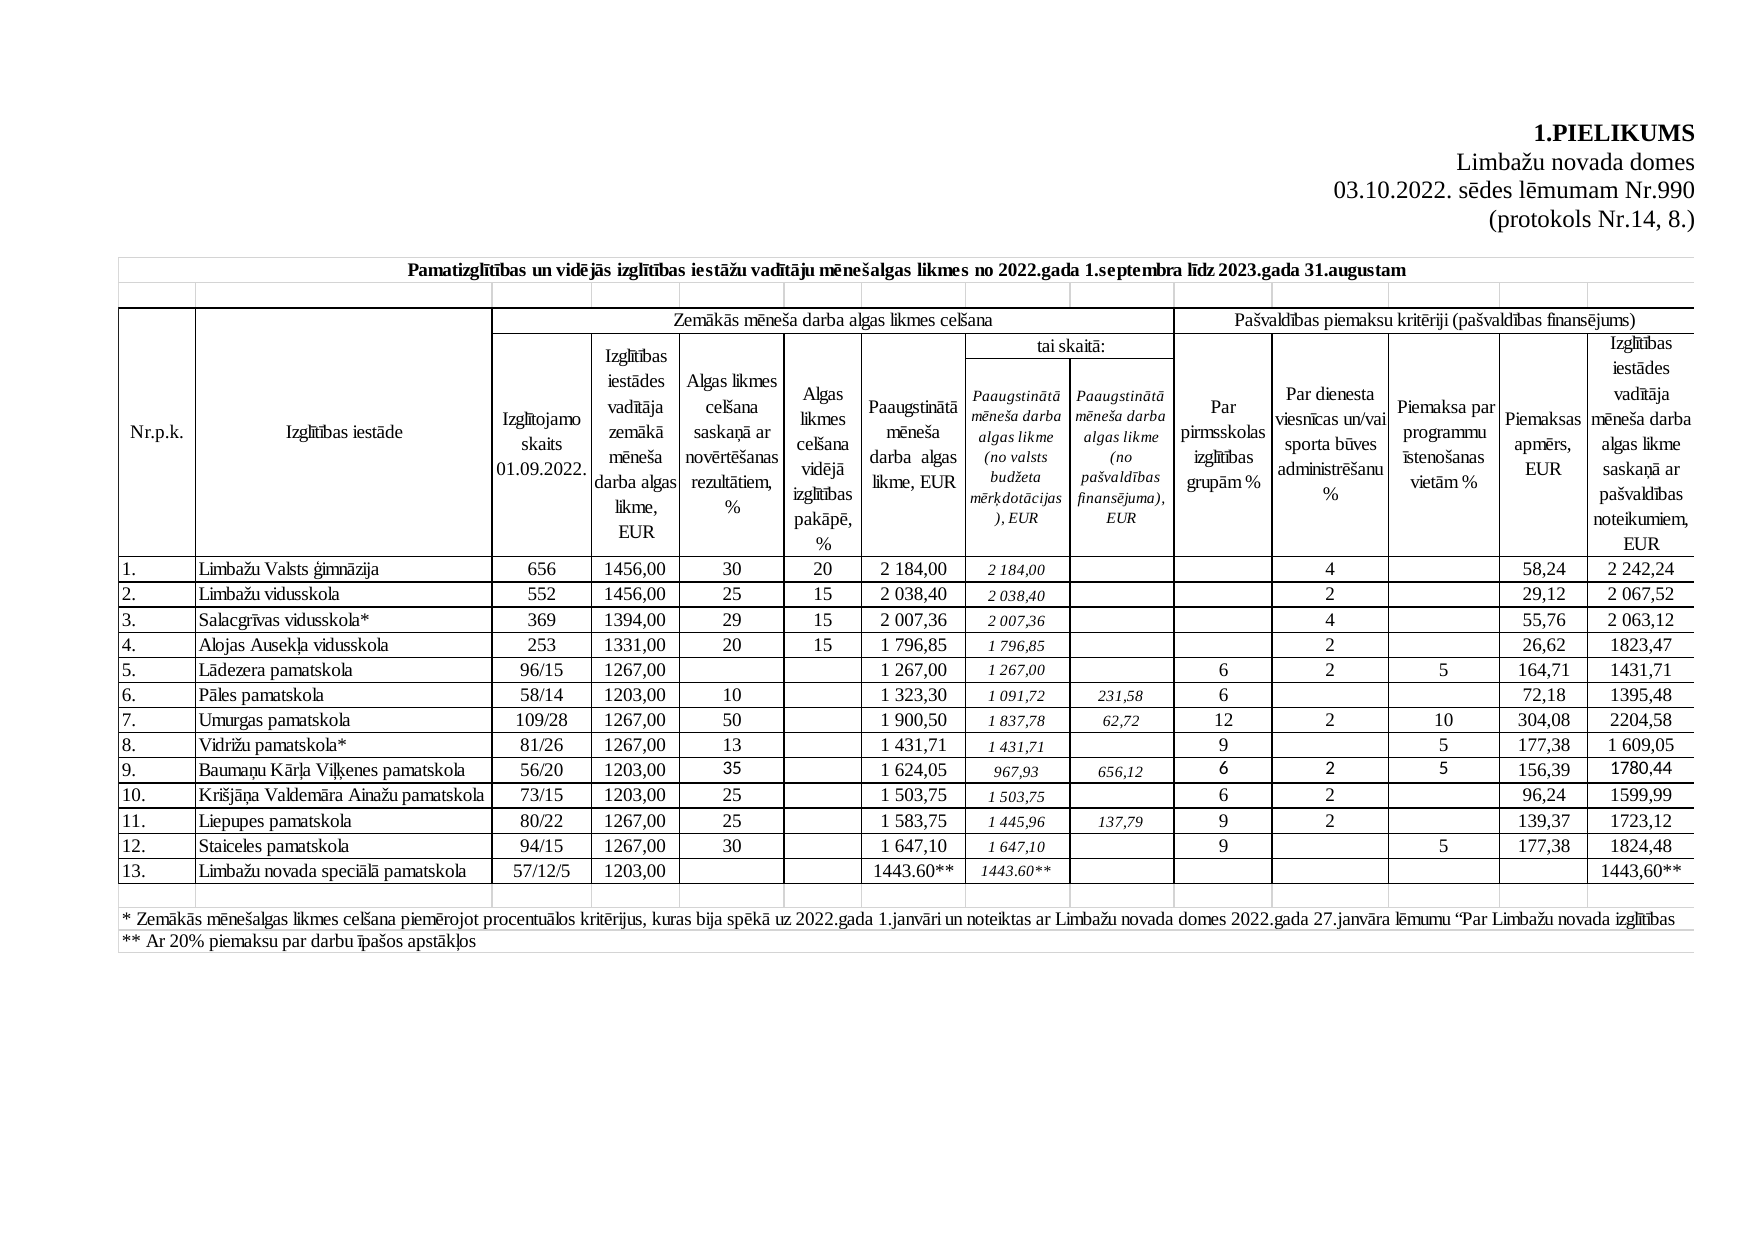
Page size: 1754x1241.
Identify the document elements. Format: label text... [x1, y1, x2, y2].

text 03.10.2022. sēdes lēmumam Nr.990 [118, 176, 1695, 204]
text 1.PIELIKUMS [118, 118, 1695, 147]
text (protokols Nr.14, 8.) [118, 204, 1695, 233]
text Limbažu novada domes [118, 147, 1695, 176]
